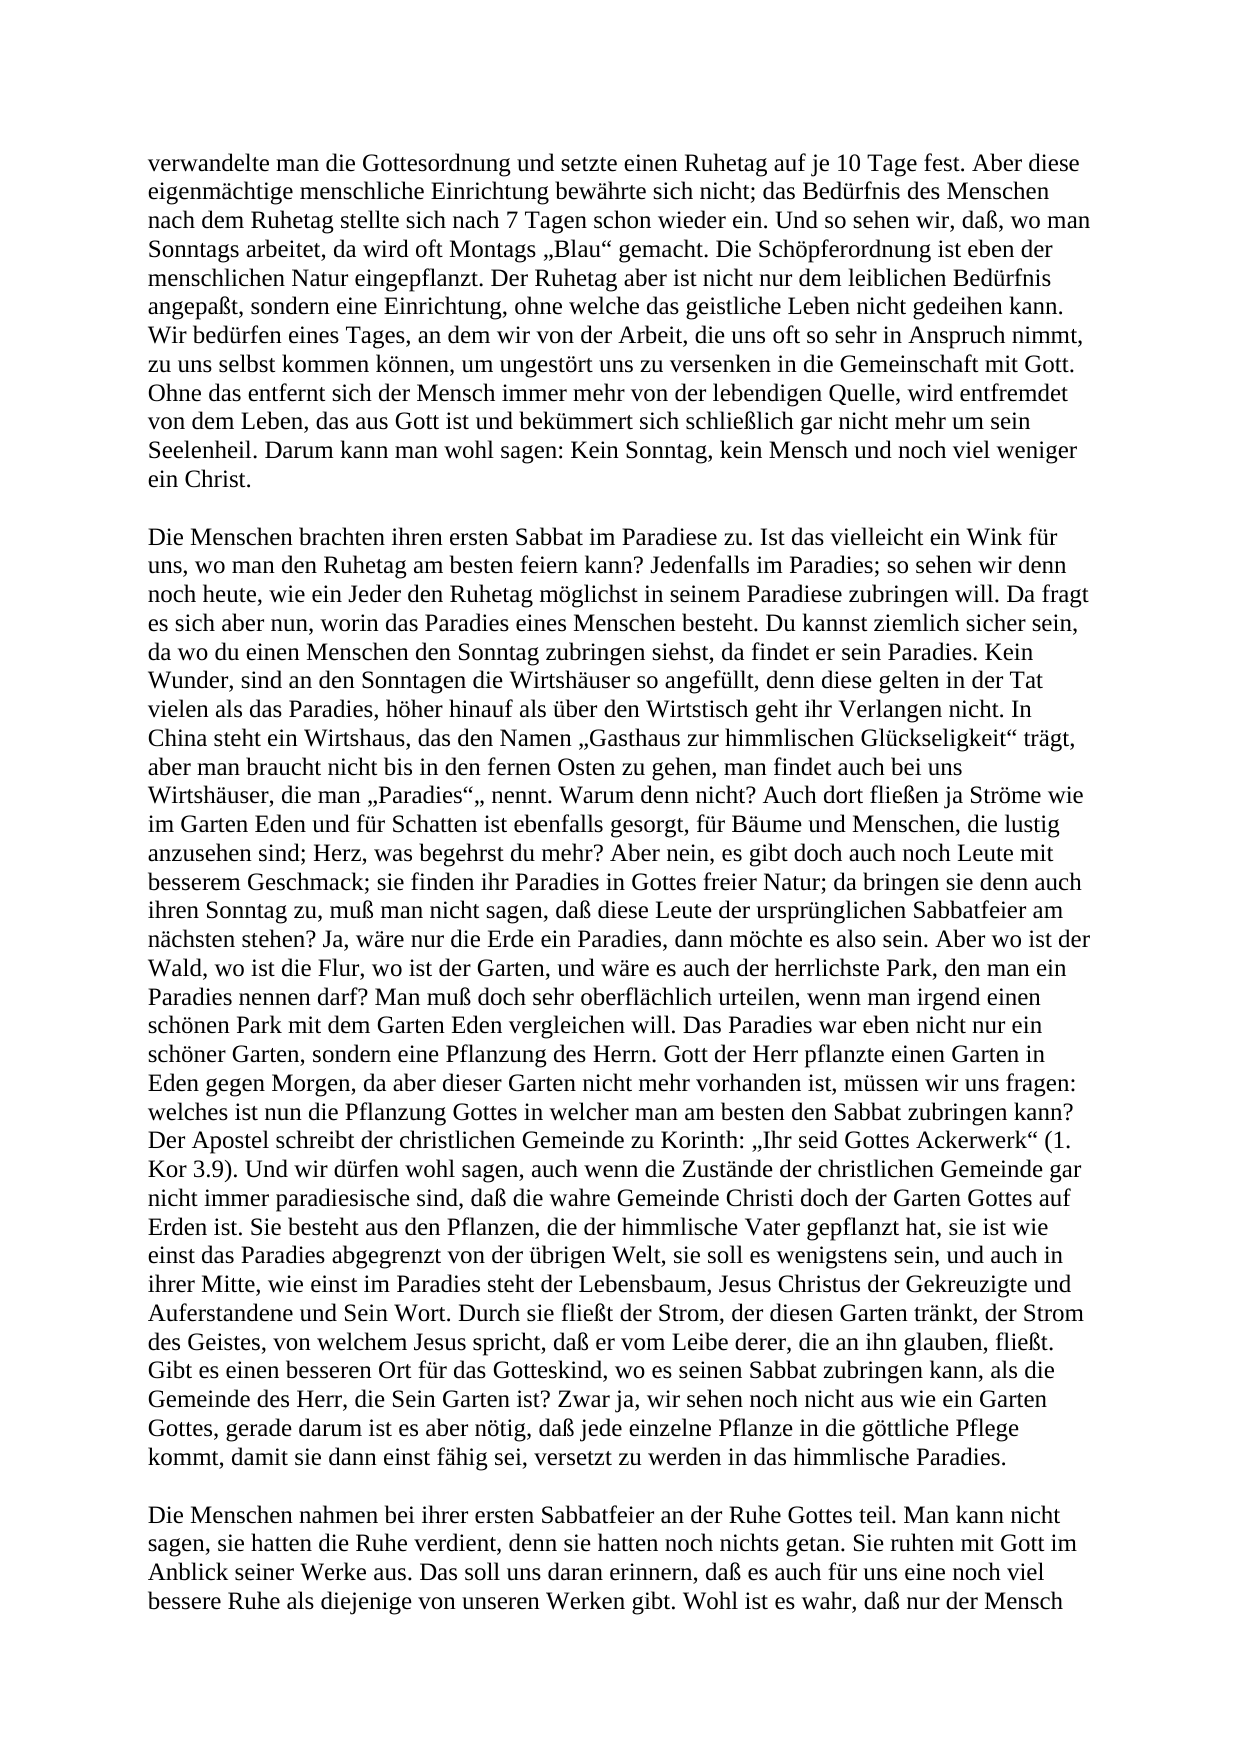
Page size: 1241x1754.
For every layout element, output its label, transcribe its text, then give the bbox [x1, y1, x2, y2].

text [148, 1500, 1093, 1615]
text Die Menschen brachten ihren ersten Sabbat im Paradiese zu. Ist das vielleicht ein Wink für uns, wo man den Ruhetag am besten feiern kann? Jedenfalls im Paradies; so sehen wir denn noch heute, wie ein Jeder den Ruhetag möglichst in seinem Paradiese zubringen will. Da fragt es sich aber nun, worin das Paradies eines Menschen besteht. Du kannst ziemlich sicher sein, da wo du einen Menschen den Sonntag zubringen siehst, da findet er sein Paradies. Kein Wunder, sind an den Sonntagen die Wirtshäuser so angefüllt, denn diese gelten in der Tat vielen als das Paradies, höher hinauf als über den Wirtstisch geht ihr Verlangen nicht. In China steht ein Wirtshaus, das den Namen „Gasthaus zur himmlischen Glückseligkeit“ trägt, aber man braucht nicht bis in den fernen Osten zu gehen, man findet auch bei uns Wirtshäuser, die man „Paradies“„ nennt. Warum denn nicht? Auch dort fließen ja Ströme wie im Garten Eden und für Schatten ist ebenfalls gesorgt, für Bäume und Menschen, die lustig anzusehen sind; Herz, was begehrst du mehr? Aber nein, es gibt doch auch noch Leute mit besserem Geschmack; sie finden ihr Paradies in Gottes freier Natur; da bringen sie denn auch ihren Sonntag zu, muß man nicht sagen, daß diese Leute der ursprünglichen Sabbatfeier am nächsten stehen? Ja, wäre nur die Erde ein Paradies, dann möchte es also sein. Aber wo ist der Wald, wo ist die Flur, wo ist der Garten, und wäre es auch der herrlichste Park, den man ein Paradies nennen darf? Man muß doch sehr oberflächlich urteilen, wenn man irgend einen schönen Park mit dem Garten Eden vergleichen will. Das Paradies war eben nicht nur ein schöner Garten, sondern eine Pflanzung des Herrn. Gott der Herr pflanzte einen Garten in Eden gegen Morgen, da aber dieser Garten nicht mehr vorhanden ist, müssen wir uns fragen: welches ist nun die Pflanzung Gottes in welcher man am besten den Sabbat zubringen kann? Der Apostel schreibt der christlichen Gemeinde zu Korinth: „Ihr seid Gottes Ackerwerk“ (1. Kor 3.9). Und wir dürfen wohl sagen, auch wenn die Zustände der christlichen Gemeinde gar nicht immer paradiesische sind, daß die wahre Gemeinde Christi doch der Garten Gottes auf Erden ist. Sie besteht aus den Pflanzen, die der himmlische Vater gepflanzt hat, sie ist wie einst das Paradies abgegrenzt von der übrigen Welt, sie soll es wenigstens sein, und auch in ihrer Mitte, wie einst im Paradies steht der Lebensbaum, Jesus Christus der Gekreuzigte und Auferstandene und Sein Wort. Durch sie fließt der Strom, der diesen Garten tränkt, der Strom des Geistes, von welchem Jesus spricht, daß er vom Leibe derer, die an ihn glauben, fließt. Gibt es einen besseren Ort für das Gotteskind, wo es seinen Sabbat zubringen kann, als die Gemeinde des Herr, die Sein Garten ist? Zwar ja, wir sehen noch nicht aus wie ein Garten Gottes, gerade darum ist es aber nötig, daß jede einzelne Pflanze in die göttliche Pflege kommt, damit sie dann einst fähig sei, versetzt zu werden in das himmlische Paradies. [148, 522, 1093, 1471]
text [148, 148, 1093, 493]
